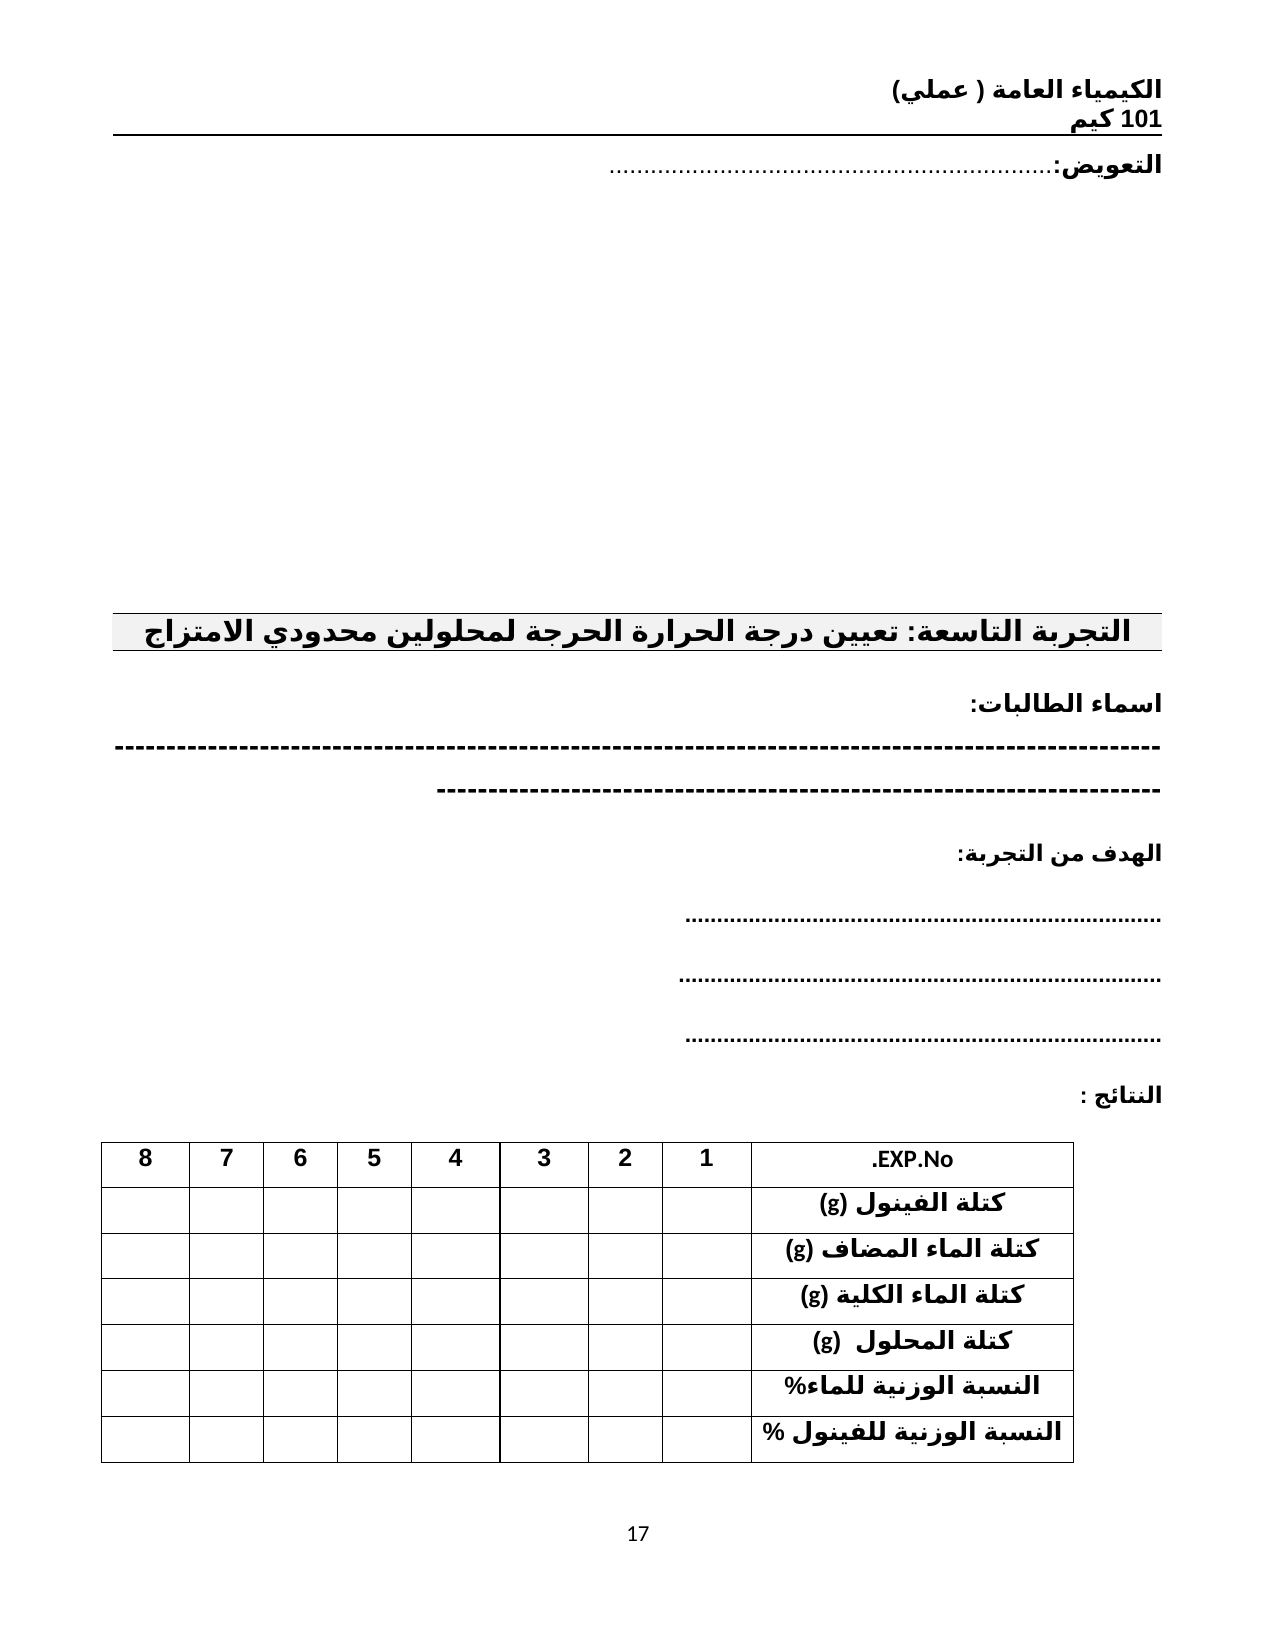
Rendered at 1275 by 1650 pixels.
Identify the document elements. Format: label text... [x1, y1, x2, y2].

table_cell [190, 1417, 263, 1462]
table_cell [102, 1234, 189, 1278]
table_cell [264, 1371, 337, 1416]
table_cell [412, 1234, 499, 1278]
table_header 7 [190, 1143, 263, 1187]
table_header 4 [412, 1143, 499, 1187]
table_cell [338, 1417, 411, 1462]
table_header 2 [589, 1143, 662, 1187]
table_cell [412, 1371, 499, 1416]
table_cell [338, 1188, 411, 1232]
table_cell [338, 1234, 411, 1278]
table_cell [501, 1371, 588, 1416]
table_cell [102, 1279, 189, 1324]
table_cell كتلة المحلول (g) [752, 1325, 1073, 1370]
table_cell [589, 1371, 662, 1416]
table_cell [190, 1325, 263, 1370]
table_cell [264, 1279, 337, 1324]
table_header 3 [501, 1143, 588, 1187]
table_cell [264, 1417, 337, 1462]
table_cell [338, 1371, 411, 1416]
table_cell [264, 1234, 337, 1278]
table_cell النسبة الوزنية للفينول % [752, 1417, 1073, 1462]
table_cell [264, 1188, 337, 1232]
text ........................................................................... [112, 1021, 1162, 1048]
table_cell [102, 1325, 189, 1370]
table_cell [501, 1279, 588, 1324]
table_cell [412, 1188, 499, 1232]
table_cell [663, 1279, 751, 1324]
table_cell النسبة الوزنية للماء% [752, 1371, 1073, 1416]
table_cell [663, 1325, 751, 1370]
table_cell [589, 1417, 662, 1462]
table_cell [663, 1371, 751, 1416]
table_header 6 [264, 1143, 337, 1187]
table_cell [589, 1325, 662, 1370]
table_cell كتلة الفينول (g) [752, 1188, 1073, 1232]
table_cell [190, 1188, 263, 1232]
table_cell [589, 1188, 662, 1232]
text التعويض:................................................................ [112, 150, 1162, 179]
table_cell كتلة الماء المضاف (g) [752, 1234, 1073, 1278]
table_cell [102, 1371, 189, 1416]
table_header EXP.No. [752, 1143, 1073, 1187]
table_cell [501, 1234, 588, 1278]
table_header 8 [102, 1143, 189, 1187]
table_cell [663, 1188, 751, 1232]
table_cell [501, 1325, 588, 1370]
table_cell كتلة الماء الكلية (g) [752, 1279, 1073, 1324]
table_cell [663, 1417, 751, 1462]
table_cell [102, 1188, 189, 1232]
table_cell [338, 1325, 411, 1370]
text النتائج : [112, 1082, 1162, 1108]
table_cell [338, 1279, 411, 1324]
table_cell [264, 1325, 337, 1370]
table_cell [412, 1325, 499, 1370]
text اسماء الطالبات: --------------------------------------------------------------------------------------------------------------------------------------------------------------------------- [112, 689, 1162, 805]
table_cell [190, 1279, 263, 1324]
table_header 1 [663, 1143, 751, 1187]
text ........................................................................... [112, 901, 1162, 927]
table_cell [589, 1234, 662, 1278]
table_cell [663, 1234, 751, 1278]
table_cell [190, 1371, 263, 1416]
table_cell [190, 1234, 263, 1278]
text ............................................................................ [112, 961, 1162, 987]
table_cell [589, 1279, 662, 1324]
table_cell [412, 1279, 499, 1324]
table_cell [501, 1417, 588, 1462]
text الهدف من التجربة: [112, 840, 1162, 867]
text التجربة التاسعة: تعيين درجة الحرارة الحرجة لمحلولين محدودي الامتزاج [112, 614, 1162, 651]
table_header 5 [338, 1143, 411, 1187]
table_cell [412, 1417, 499, 1462]
table_cell [501, 1188, 588, 1232]
table_cell [102, 1417, 189, 1462]
